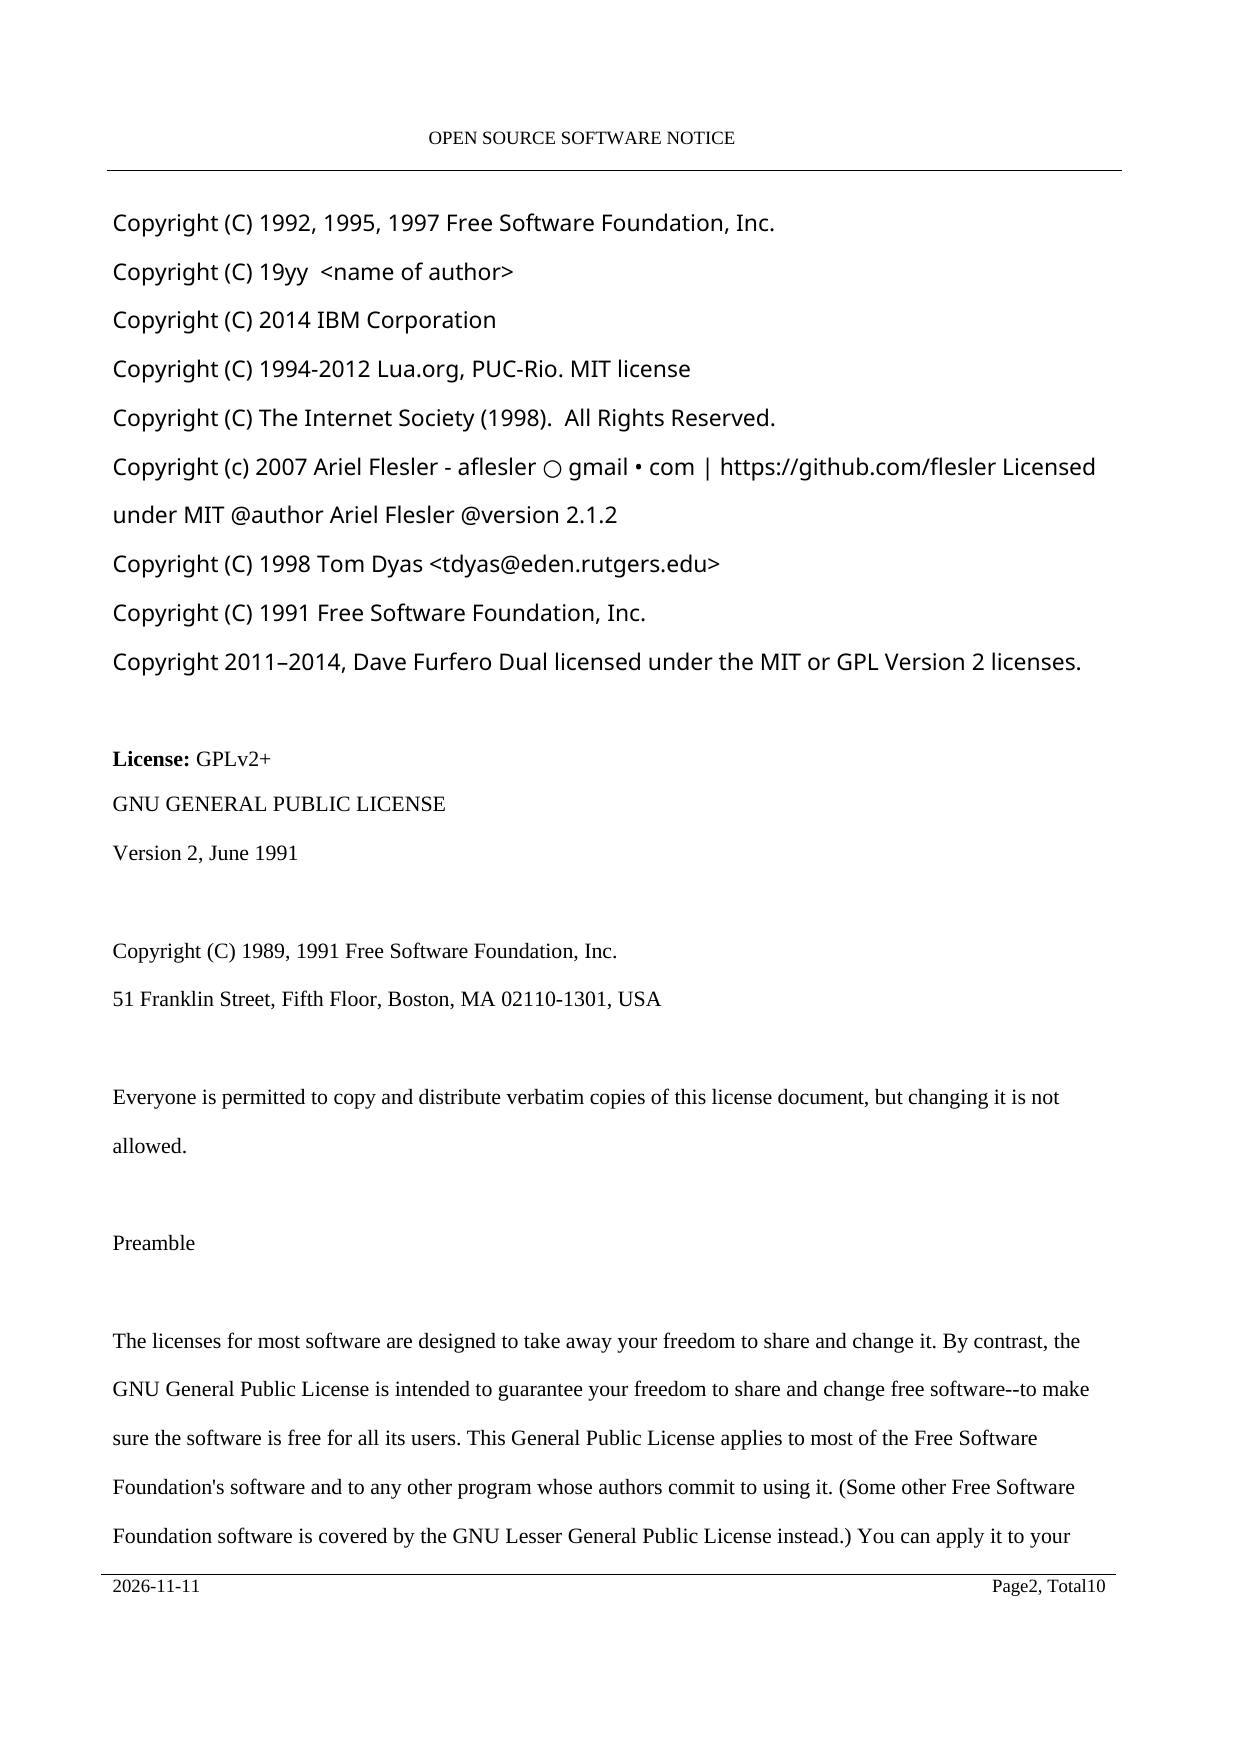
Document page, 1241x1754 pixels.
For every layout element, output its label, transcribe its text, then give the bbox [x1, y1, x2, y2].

text License: GPLv2+ [112, 743, 1128, 775]
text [112, 788, 1128, 1551]
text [112, 206, 1128, 726]
